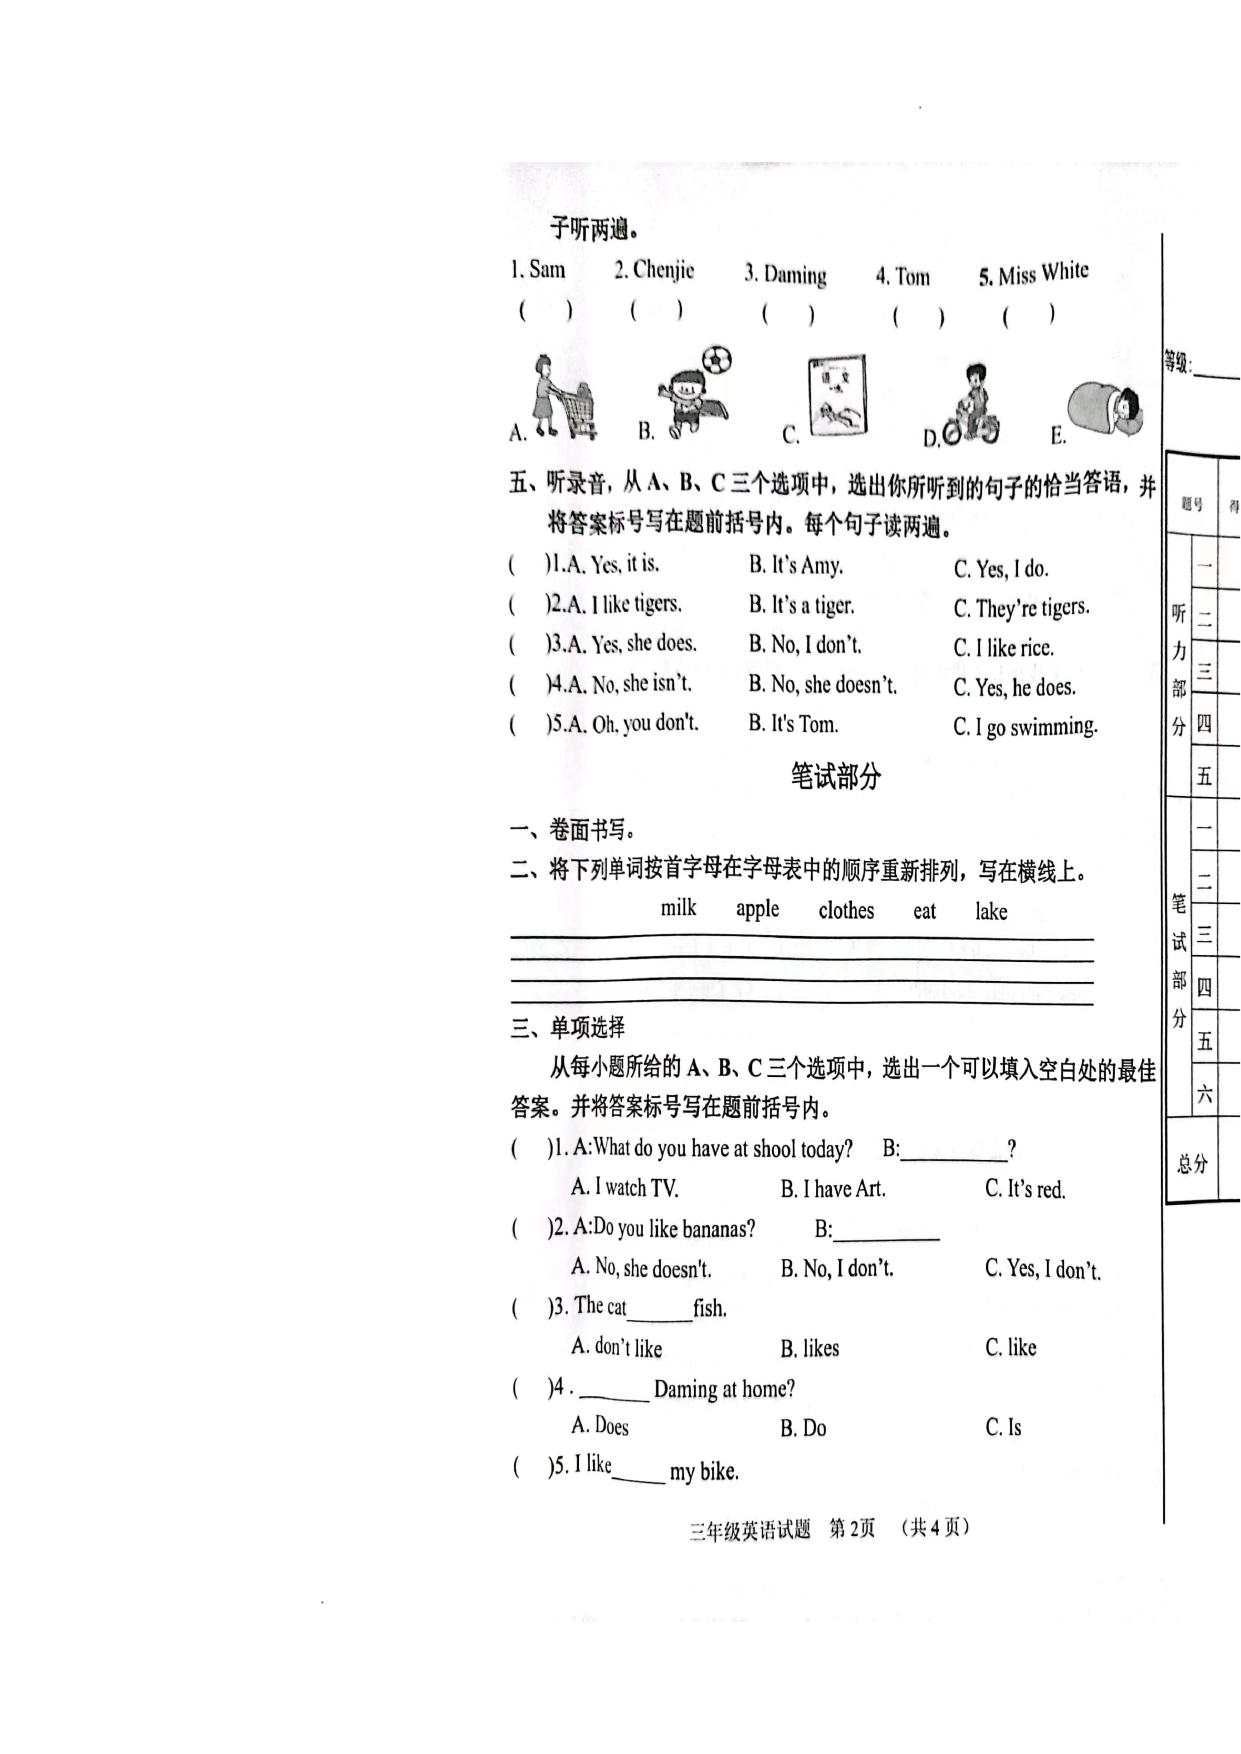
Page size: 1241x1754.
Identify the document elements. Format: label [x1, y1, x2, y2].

picture [494, 163, 1241, 1621]
